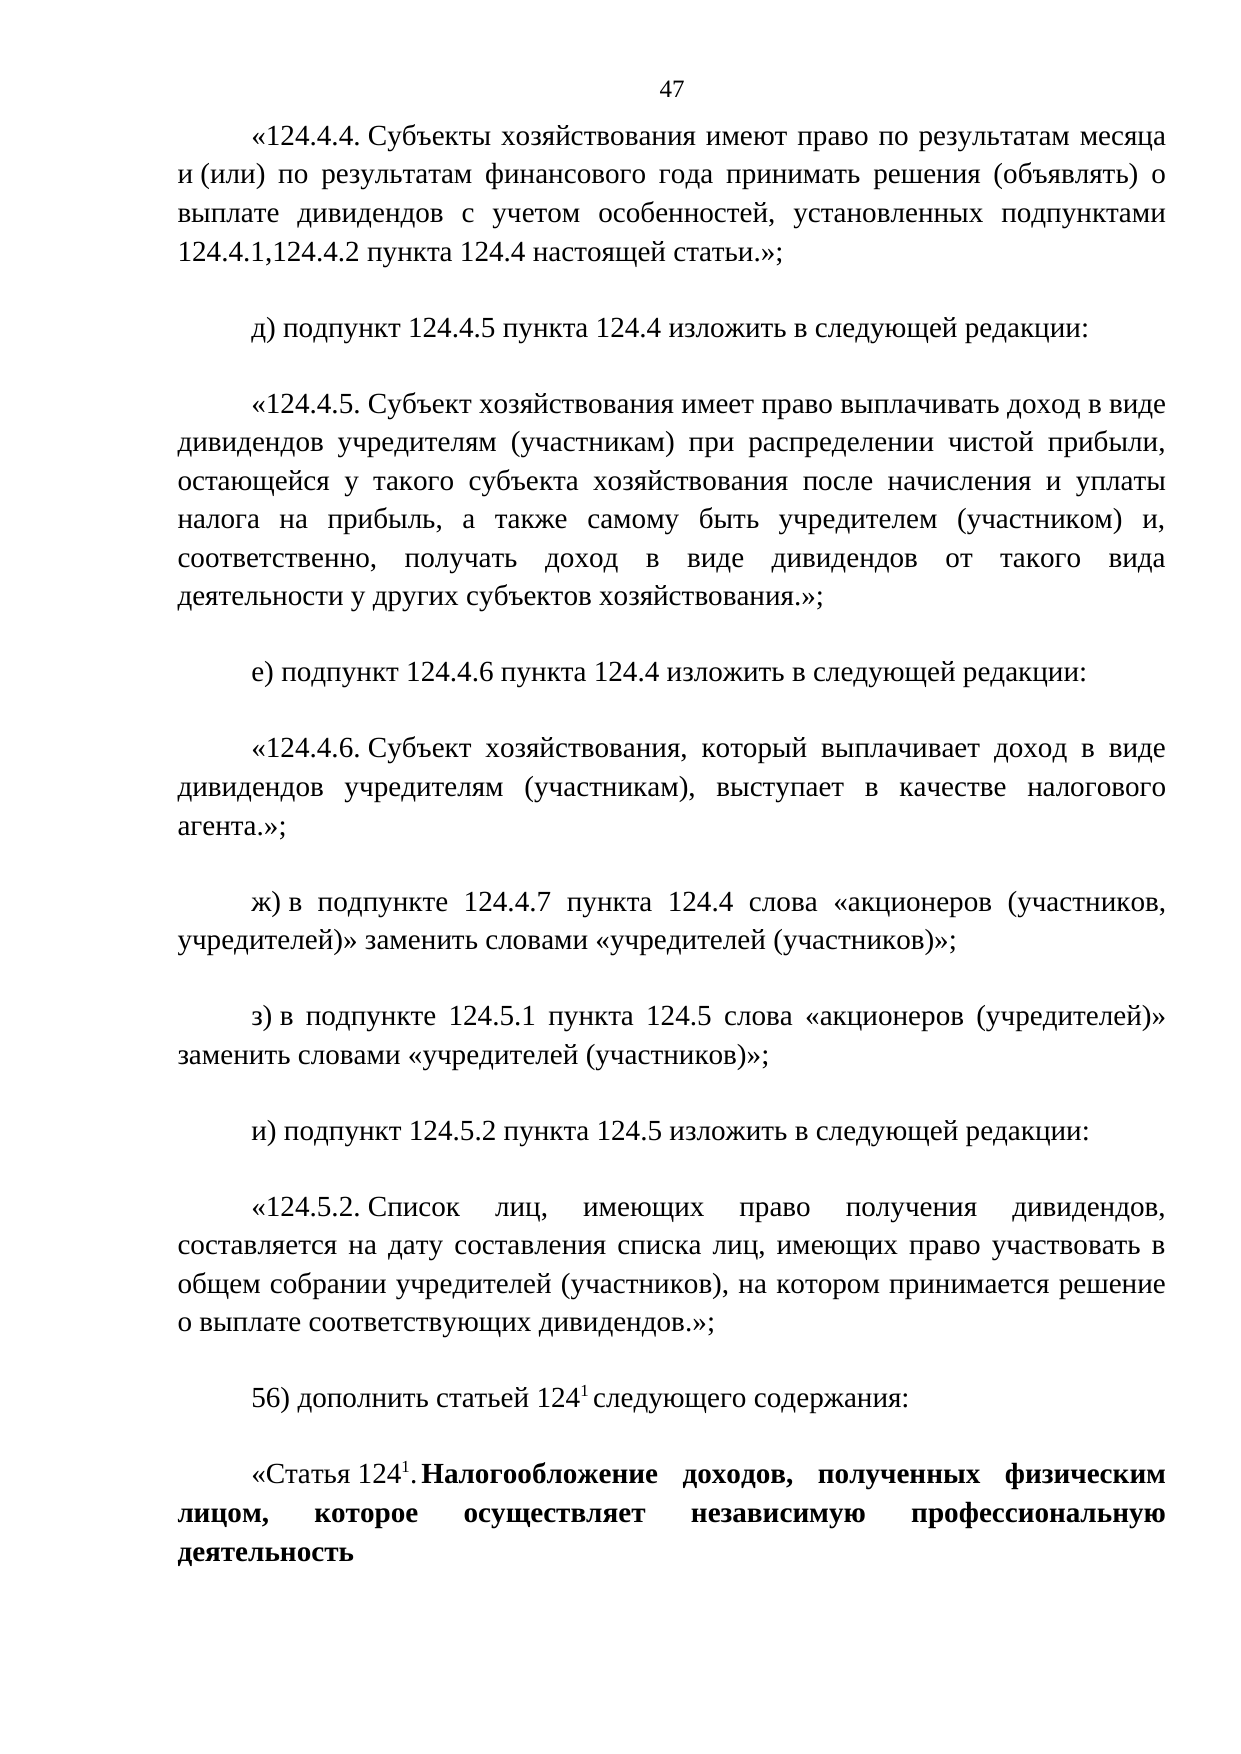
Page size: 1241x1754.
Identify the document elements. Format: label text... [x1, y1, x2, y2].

text 56) дополнить статьей 1241 следующего содержания: [177, 1381, 1167, 1414]
text и) подпункт 124.5.2 пункта 124.5 изложить в следующей редакции: [177, 1113, 1167, 1146]
text «124.4.6. Субъект хозяйствования, который выплачивает доход в виде дивидендов учредителям (участникам), выступает в качестве налогового агента.»; [177, 731, 1167, 841]
text «124.4.5. Субъект хозяйствования имеет право выплачивать доход в виде дивидендов учредителям (участникам) при распределении чистой прибыли, остающейся у такого субъекта хозяйствования после начисления и уплаты налога на прибыль, а также самому быть учредителем (участником) и, соответственно, получать доход в виде дивидендов от такого вида деятельности у других субъектов хозяйствования.»; [177, 386, 1167, 612]
text «124.4.4. Субъекты хозяйствования имеют право по результатам месяца и (или) по результатам финансового года принимать решения (объявлять) о выплате дивидендов с учетом особенностей, установленных подпунктами 124.4.1,124.4.2 пункта 124.4 настоящей статьи.»; [177, 118, 1167, 267]
text «Статья 1241. Налогообложение доходов, полученных физическим лицом, которое осуществляет независимую профессиональную деятельность [177, 1457, 1167, 1567]
text д) подпункт 124.4.5 пункта 124.4 изложить в следующей редакции: [177, 310, 1167, 343]
text з) в подпункте 124.5.1 пункта 124.5 слова «акционеров (учредителей)» заменить словами «учредителей (участников)»; [177, 998, 1167, 1070]
text ж) в подпункте 124.4.7 пункта 124.4 слова «акционеров (участников, учредителей)» заменить словами «учредителей (участников)»; [177, 884, 1167, 956]
text е) подпункт 124.4.6 пункта 124.4 изложить в следующей редакции: [177, 654, 1167, 688]
text «124.5.2. Список лиц, имеющих право получения дивидендов, составляется на дату составления списка лиц, имеющих право участвовать в общем собрании учредителей (участников), на котором принимается решение о выплате соответствующих дивидендов.»; [177, 1189, 1167, 1338]
